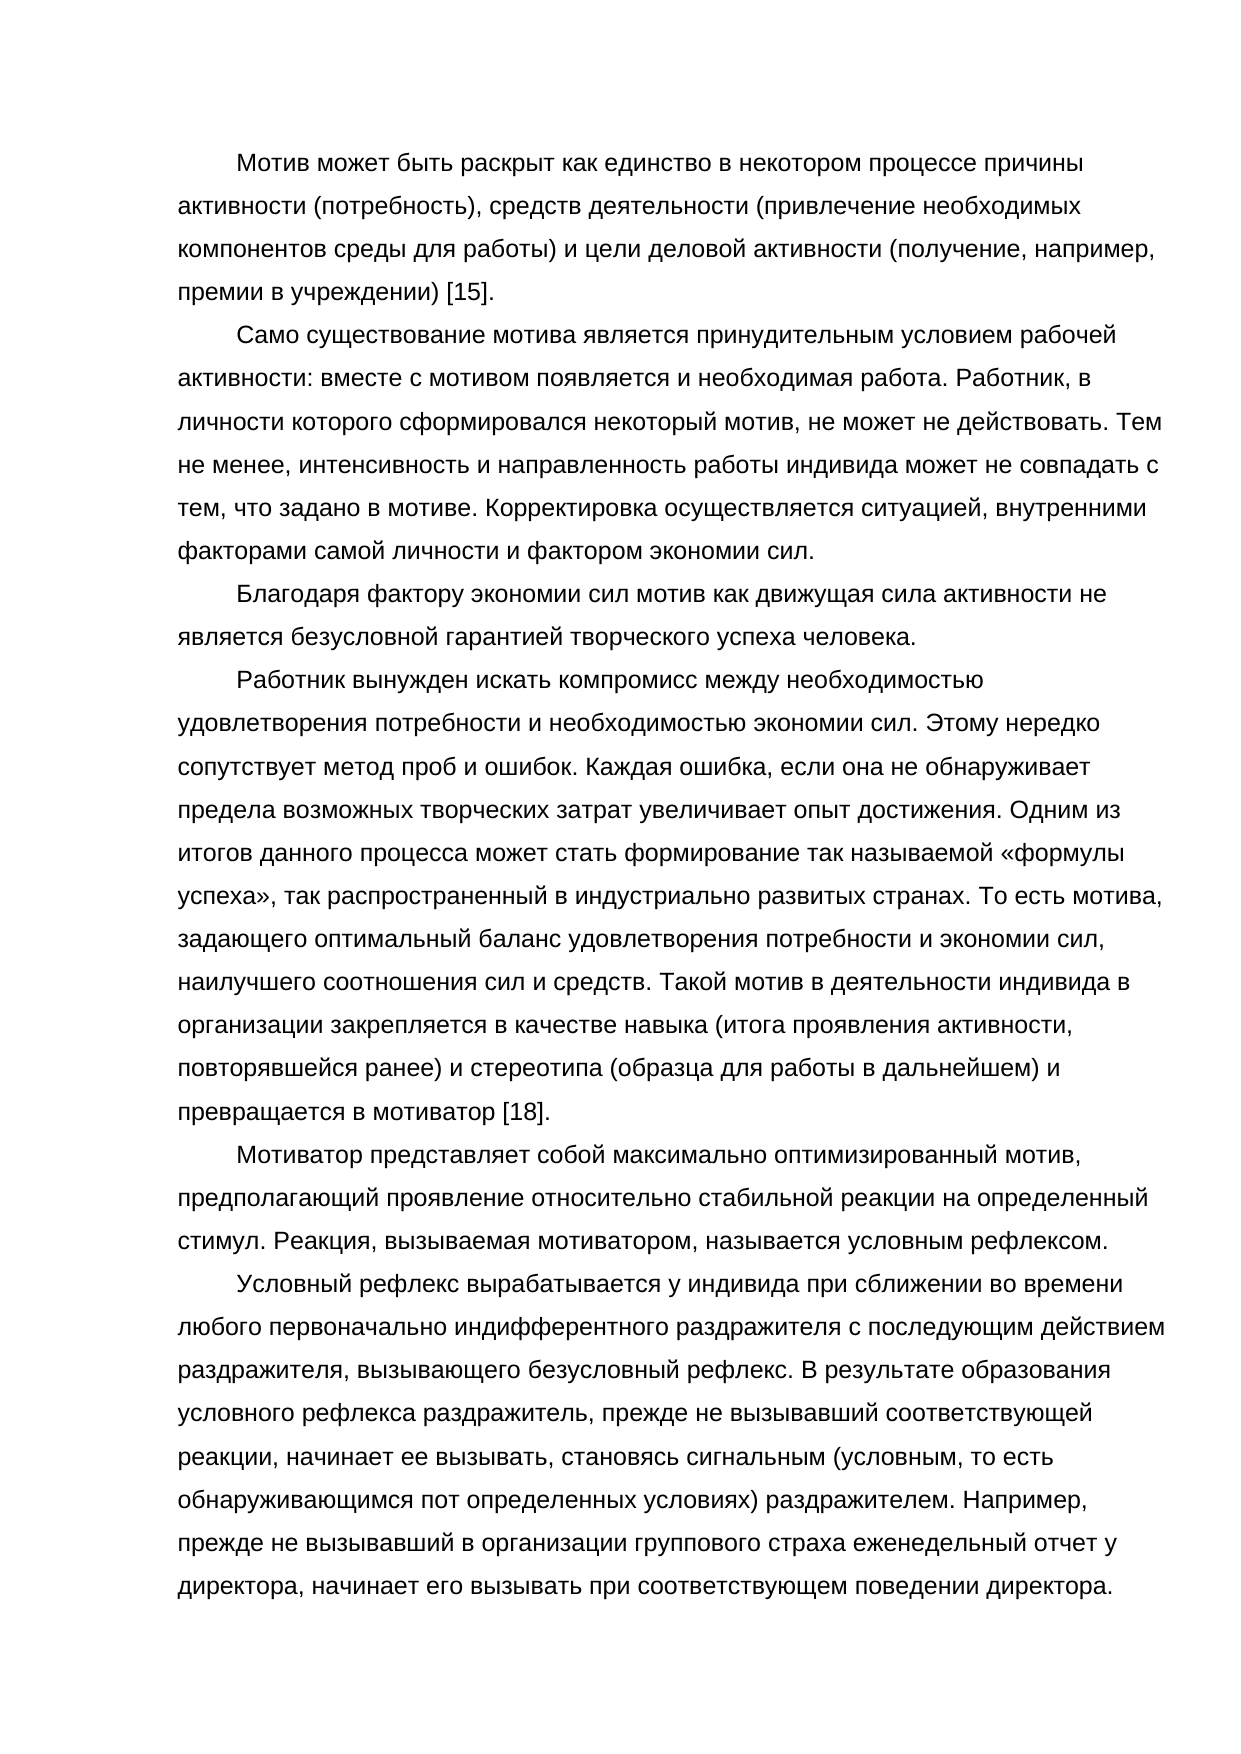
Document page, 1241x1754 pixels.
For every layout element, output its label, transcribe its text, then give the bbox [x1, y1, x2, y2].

text Работник вынужден искать компромисс между необходимостью удовлетворения потребности и необходимостью экономии сил. Этому нередко сопутствует метод проб и ошибок. Каждая ошибка, если она не обнаруживает предела возможных творческих затрат увеличивает опыт достижения. Одним из итогов данного процесса может стать формирование так называемой «формулы успеха», так распространенный в индустриально развитых странах. То есть мотива, задающего оптимальный баланс удовлетворения потребности и экономии сил, наилучшего соотношения сил и средств. Такой мотив в деятельности индивида в организации закрепляется в качестве навыка (итога проявления активности, повторявшейся ранее) и стереотипа (образца для работы в дальнейшем) и превращается в мотиватор [18]. [177, 665, 1181, 1125]
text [177, 1269, 1181, 1599]
text Само существование мотива является принудительным условием рабочей активности: вместе с мотивом появляется и необходимая работа. Работник, в личности которого сформировался некоторый мотив, не может не действовать. Тем не менее, интенсивность и направленность работы индивида может не совпадать с тем, что задано в мотиве. Корректировка осуществляется ситуацией, внутренними факторами самой личности и фактором экономии сил. [177, 320, 1181, 564]
text Мотиватор представляет собой максимально оптимизированный мотив, предполагающий проявление относительно стабильной реакции на определенный стимул. Реакция, вызываемая мотиватором, называется условным рефлексом. [177, 1139, 1181, 1254]
text Благодаря фактору экономии сил мотив как движущая сила активности не является безусловной гарантией творческого успеха человека. [177, 579, 1181, 651]
text Мотив может быть раскрыт как единство в некотором процессе причины активности (потребность), средств деятельности (привлечение необходимых компонентов среды для работы) и цели деловой активности (получение, например, премии в учреждении) [15]. [177, 148, 1181, 306]
